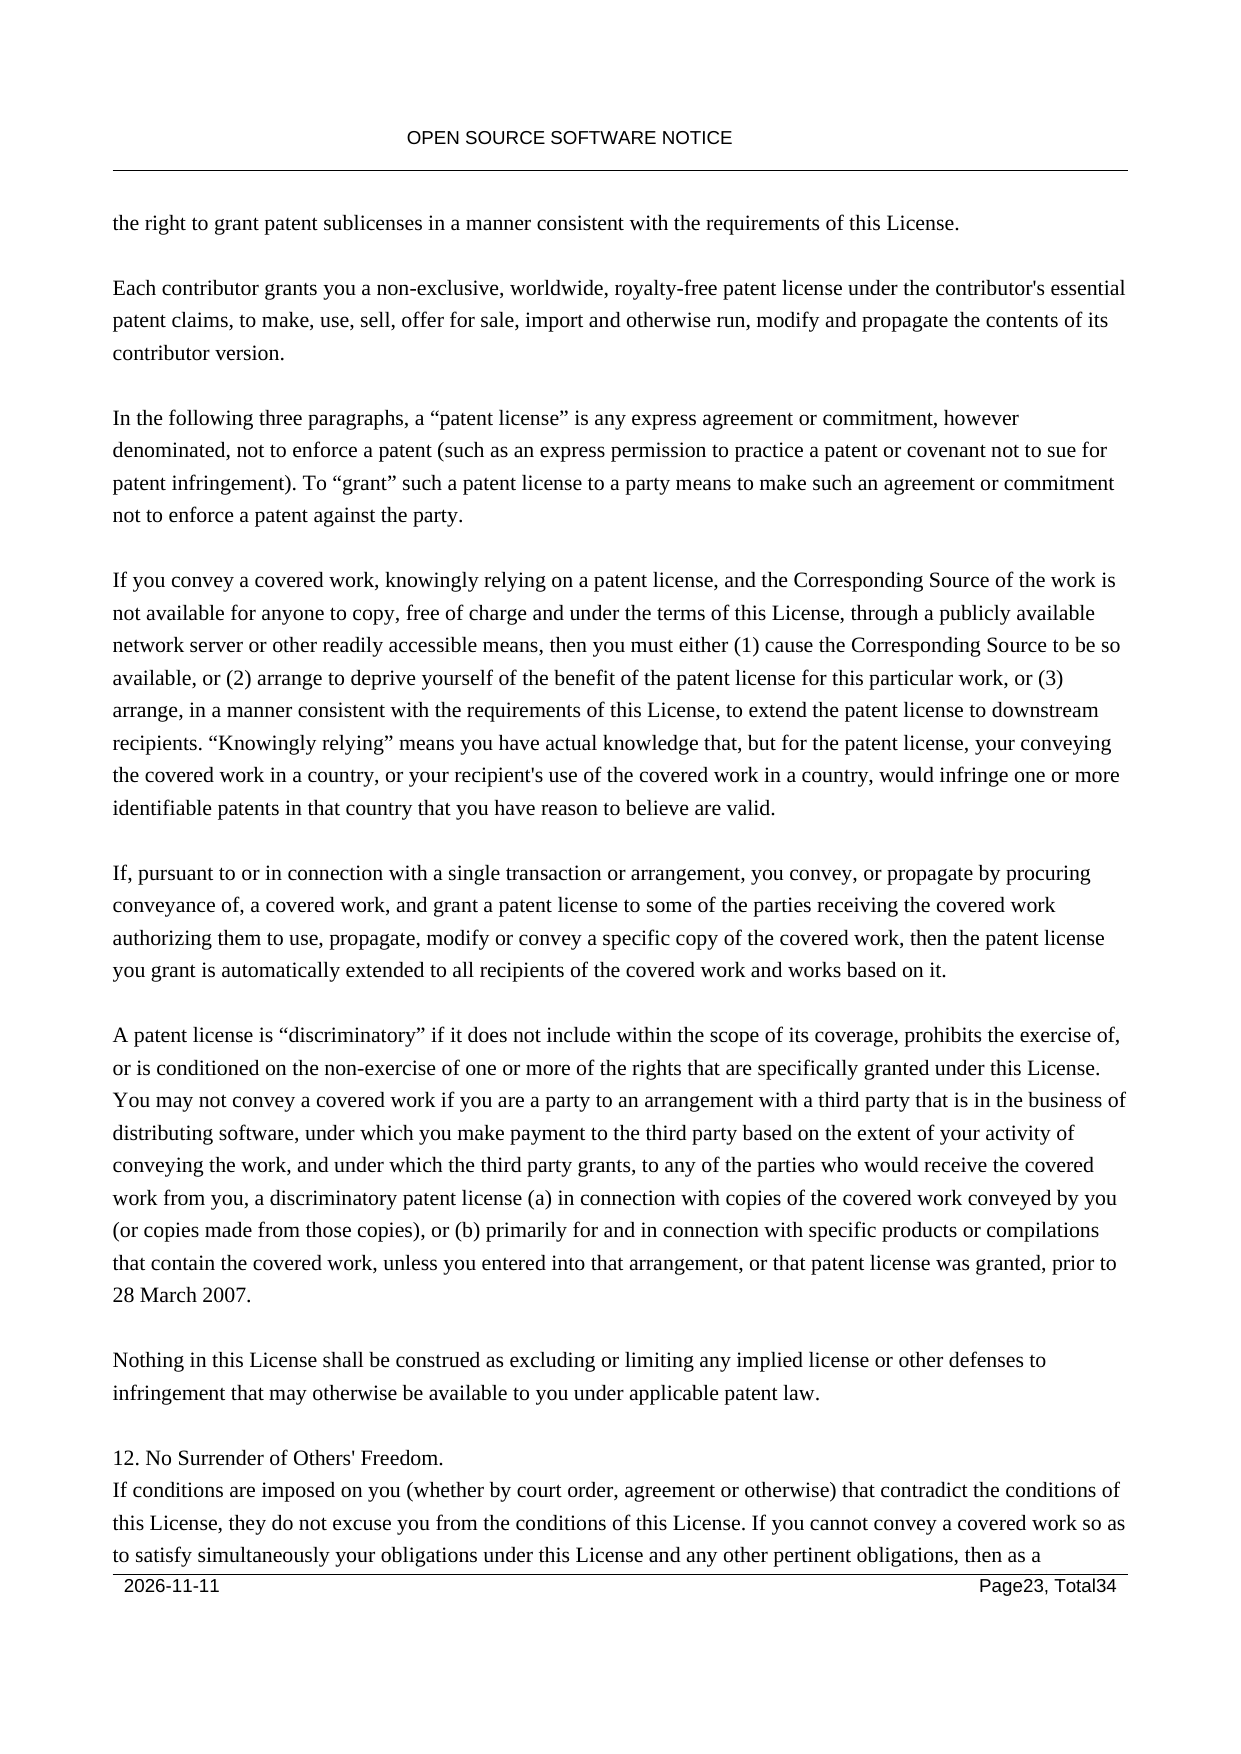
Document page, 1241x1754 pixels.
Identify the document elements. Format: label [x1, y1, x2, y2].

text [112, 206, 1128, 1571]
